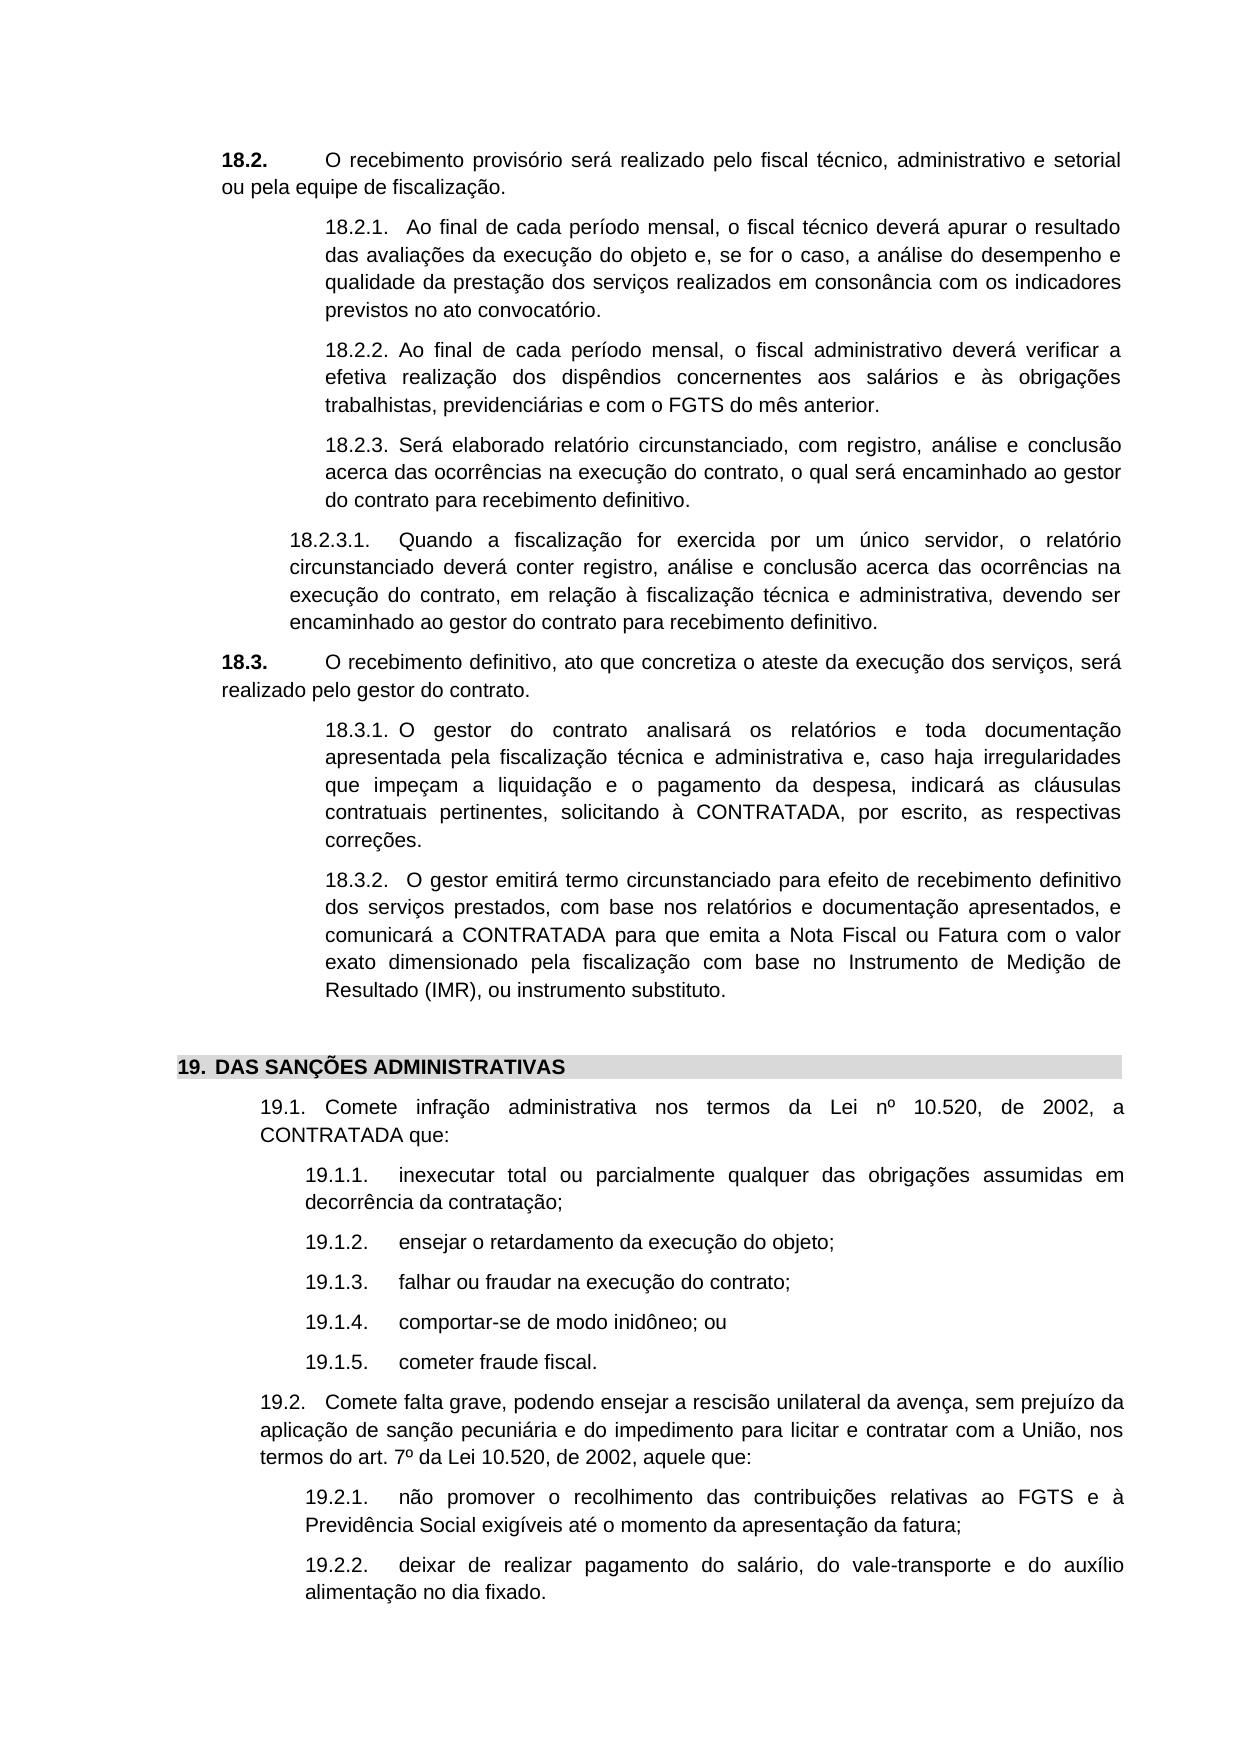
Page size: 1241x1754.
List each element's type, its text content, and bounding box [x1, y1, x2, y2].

list inexecutar total ou parcialmente qualquer das obrigações assumidas em decorrência da contratação; [305, 1163, 1125, 1214]
list O gestor do contrato analisará os relatórios e toda documentação apresentada pela fiscalização técnica e administrativa e, caso haja irregularidades que impeçam a liquidação e o pagamento da despesa, indicará as cláusulas contratuais pertinentes, solicitando à CONTRATADA, por escrito, as respectivas correções. [325, 718, 1122, 852]
list cometer fraude fiscal. [305, 1350, 1125, 1374]
list ensejar o retardamento da execução do objeto; [305, 1230, 1125, 1254]
list Ao final de cada período mensal, o fiscal técnico deverá apurar o resultado das avaliações da execução do objeto e, se for o caso, a análise do desempenho e qualidade da prestação dos serviços realizados em consonância com os indicadores previstos no ato convocatório. [325, 215, 1122, 322]
list O recebimento provisório será realizado pelo fiscal técnico, administrativo e setorial ou pela equipe de fiscalização. [221, 148, 1122, 199]
list Será elaborado relatório circunstanciado, com registro, análise e conclusão acerca das ocorrências na execução do contrato, o qual será encaminhado ao gestor do contrato para recebimento definitivo. [325, 433, 1122, 512]
list comportar-se de modo inidôneo; ou [305, 1310, 1125, 1334]
list Comete infração administrativa nos termos da Lei nº 10.520, de 2002, a CONTRATADA que: [260, 1095, 1125, 1147]
list não promover o recolhimento das contribuições relativas ao FGTS e à Previdência Social exigíveis até o momento da apresentação da fatura; [305, 1485, 1125, 1537]
list Comete falta grave, podendo ensejar a rescisão unilateral da avença, sem prejuízo da aplicação de sanção pecuniária e do impedimento para licitar e contratar com a União, nos termos do art. 7º da Lei 10.520, de 2002, aquele que: [260, 1390, 1125, 1469]
list O recebimento definitivo, ato que concretiza o ateste da execução dos serviços, será realizado pelo gestor do contrato. [221, 650, 1122, 702]
list deixar de realizar pagamento do salário, do vale-transporte e do auxílio alimentação no dia fixado. [305, 1553, 1125, 1604]
list Quando a fiscalização for exercida por um único servidor, o relatório circunstanciado deverá conter registro, análise e conclusão acerca das ocorrências na execução do contrato, em relação à fiscalização técnica e administrativa, devendo ser encaminhado ao gestor do contrato para recebimento definitivo. [289, 528, 1122, 634]
list Ao final de cada período mensal, o fiscal administrativo deverá verificar a efetiva realização dos dispêndios concernentes aos salários e às obrigações trabalhistas, previdenciárias e com o FGTS do mês anterior. [325, 338, 1122, 417]
list DAS SANÇÕES ADMINISTRATIVAS [177, 1055, 1122, 1079]
list falhar ou fraudar na execução do contrato; [305, 1270, 1125, 1294]
list O gestor emitirá termo circunstanciado para efeito de recebimento definitivo dos serviços prestados, com base nos relatórios e documentação apresentados, e comunicará a CONTRATADA para que emita a Nota Fiscal ou Fatura com o valor exato dimensionado pela fiscalização com base no Instrumento de Medição de Resultado (IMR), ou instrumento substituto. [325, 868, 1122, 1002]
